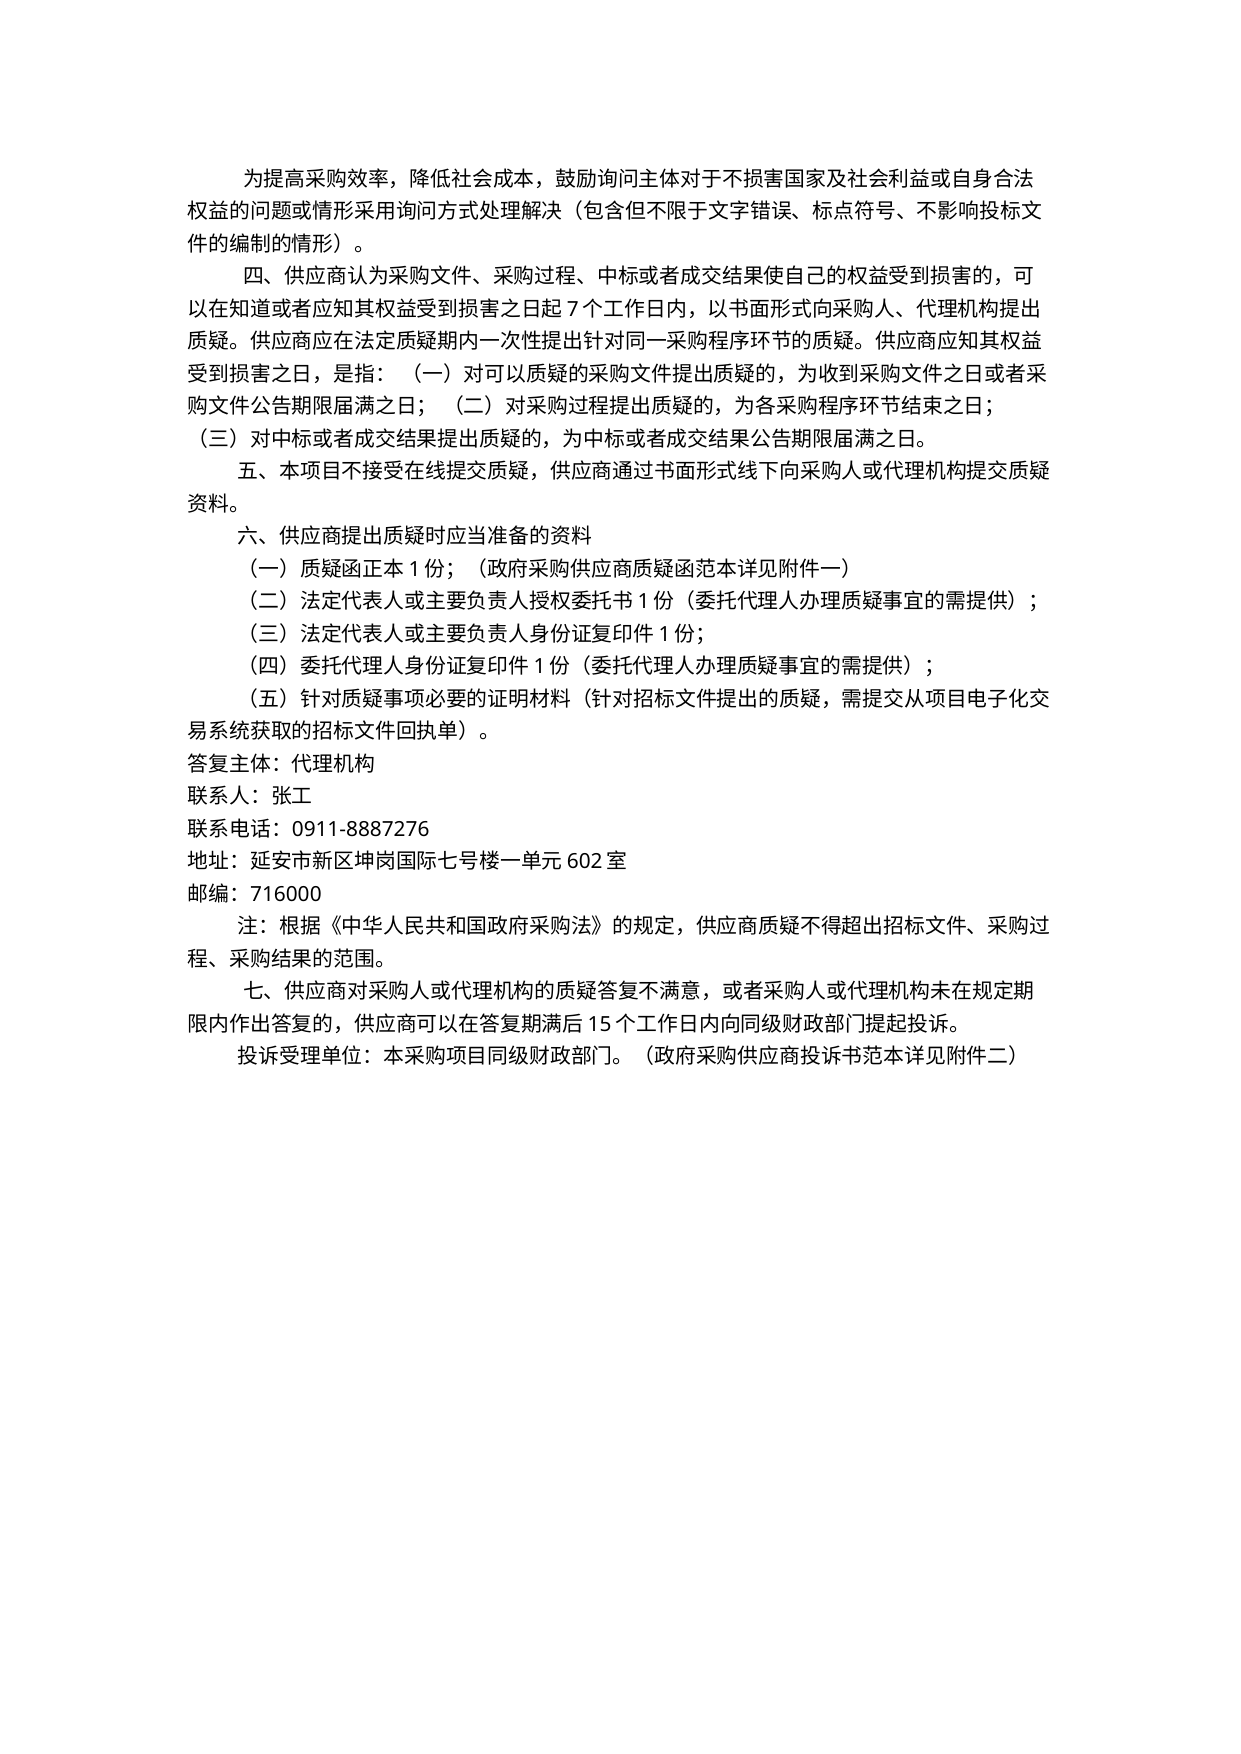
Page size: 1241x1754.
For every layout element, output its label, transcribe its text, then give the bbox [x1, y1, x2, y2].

text （五）针对质疑事项必要的证明材料（针对招标文件提出的质疑，需提交从项目电子化交易系统获取的招标文件回执单）。 [187, 682, 1053, 747]
text 五、本项目不接受在线提交质疑，供应商通过书面形式线下向采购人或代理机构提交质疑资料。 [187, 454, 1053, 519]
text 为提高采购效率，降低社会成本，鼓励询问主体对于不损害国家及社会利益或自身合法权益的问题或情形采用询问方式处理解决（包含但不限于文字错误、标点符号、不影响投标文件的编制的情形）。 [187, 162, 1053, 259]
text （二）法定代表人或主要负责人授权委托书1份（委托代理人办理质疑事宜的需提供）； [187, 584, 1053, 617]
text 地址：延安市新区坤岗国际七号楼一单元602室 [187, 844, 1053, 877]
text （四）委托代理人身份证复印件1份（委托代理人办理质疑事宜的需提供）； [187, 649, 1053, 682]
text 答复主体：代理机构 [187, 747, 1053, 779]
text 联系电话：0911-8887276 [187, 812, 1053, 844]
text 投诉受理单位：本采购项目同级财政部门。（政府采购供应商投诉书范本详见附件二） [187, 1039, 1053, 1072]
text 七、供应商对采购人或代理机构的质疑答复不满意，或者采购人或代理机构未在规定期限内作出答复的，供应商可以在答复期满后15个工作日内向同级财政部门提起投诉。 [187, 974, 1053, 1039]
text 注：根据《中华人民共和国政府采购法》的规定，供应商质疑不得超出招标文件、采购过程、采购结果的范围。 [187, 909, 1053, 974]
text 联系人：张工 [187, 779, 1053, 812]
text （一）质疑函正本1份；（政府采购供应商质疑函范本详见附件一） [187, 552, 1053, 584]
text 邮编：716000 [187, 877, 1053, 909]
text （三）法定代表人或主要负责人身份证复印件1份； [187, 617, 1053, 649]
text 四、供应商认为采购文件、采购过程、中标或者成交结果使自己的权益受到损害的，可以在知道或者应知其权益受到损害之日起7个工作日内，以书面形式向采购人、代理机构提出质疑。供应商应在法定质疑期内一次性提出针对同一采购程序环节的质疑。供应商应知其权益受到损害之日，是指： （一）对可以质疑的采购文件提出质疑的，为收到采购文件之日或者采购文件公告期限届满之日； （二）对采购过程提出质疑的，为各采购程序环节结束之日； （三）对中标或者成交结果提出质疑的，为中标或者成交结果公告期限届满之日。 [187, 259, 1053, 454]
text 六、供应商提出质疑时应当准备的资料 [187, 519, 1053, 552]
